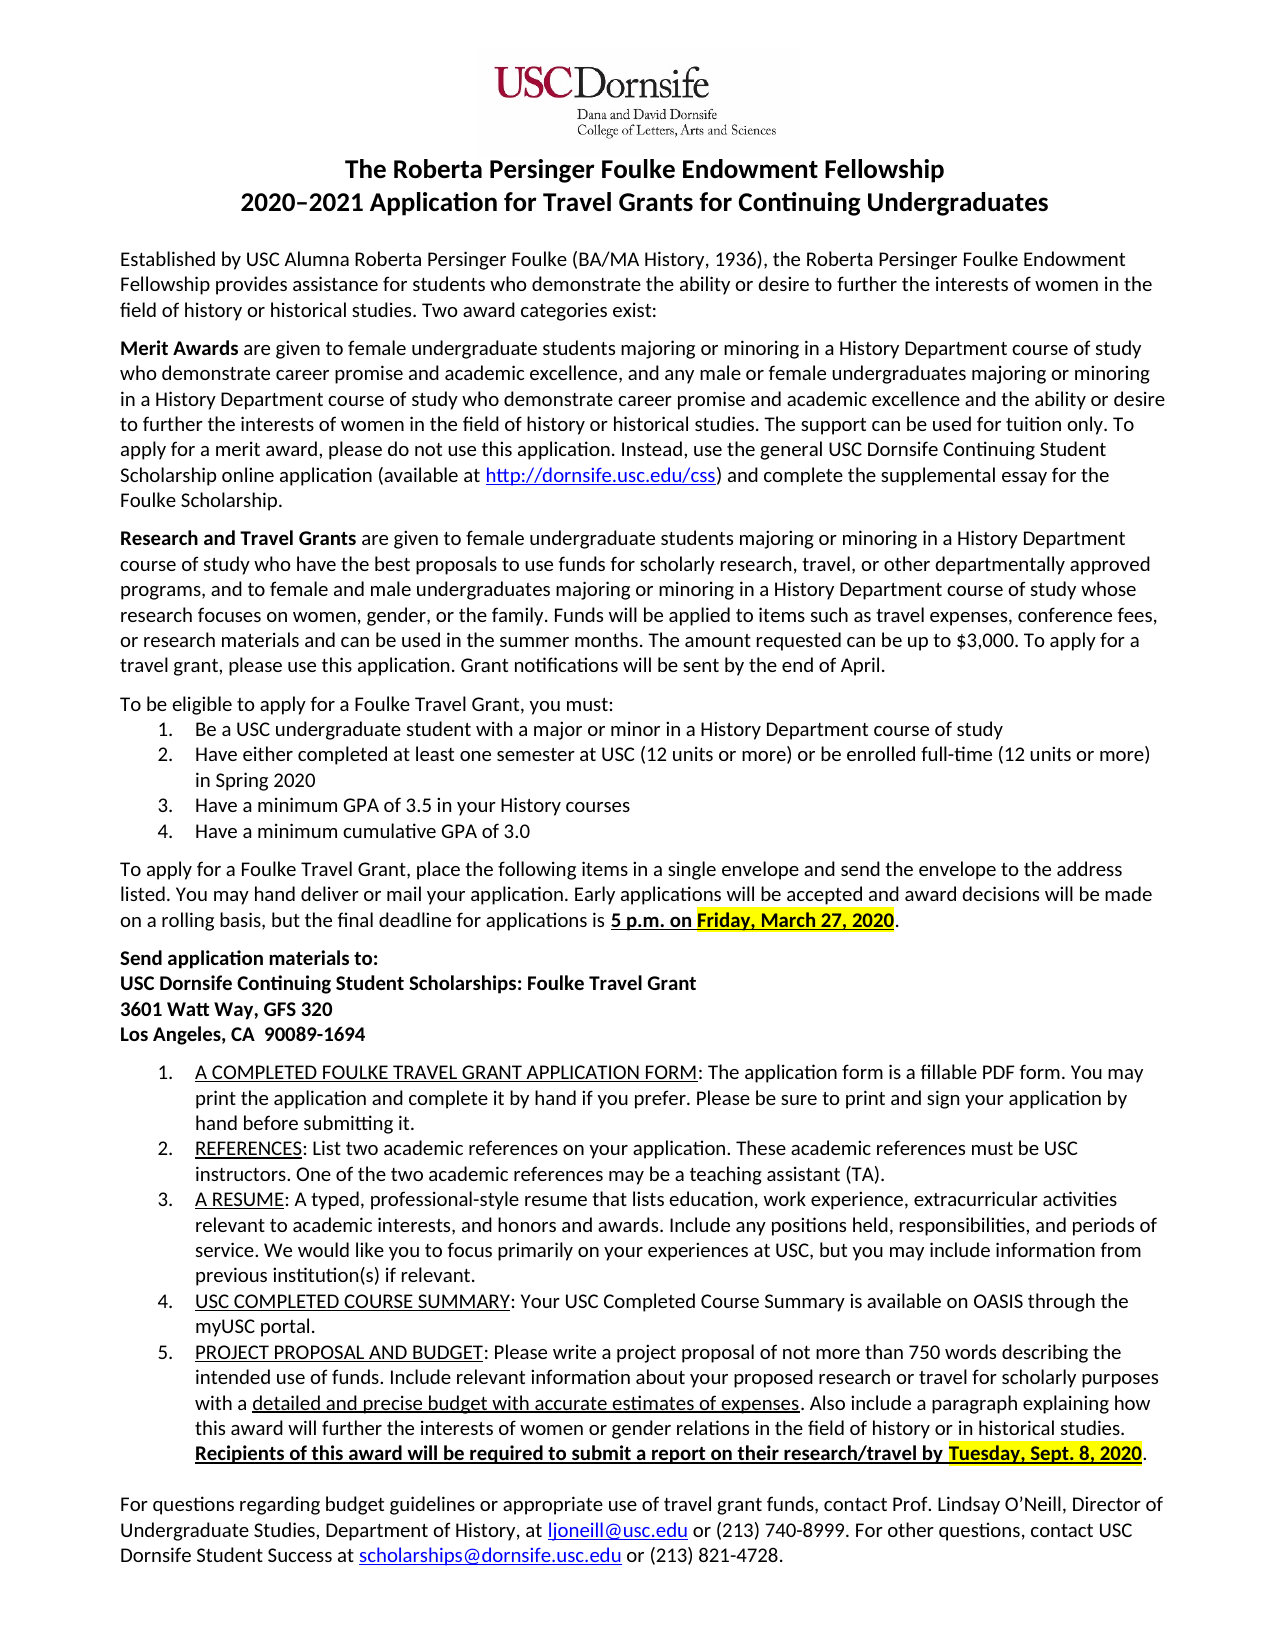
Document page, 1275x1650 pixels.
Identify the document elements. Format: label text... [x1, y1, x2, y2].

text 2020–2021 Application for Travel Grants for Continuing Undergraduates [120, 185, 1170, 218]
list PROJECT PROPOSAL AND BUDGET: Please write a project proposal of not more than 750 words describing the intended use of funds. Include relevant information about your proposed research or travel for scholarly purposes with a detailed and precise budget with accurate estimates of expenses. Also include a paragraph explaining how this award will further the interests of women or gender relations in the field of history or in historical studies. Recipients of this award will be required to submit a report on their research/travel by Tuesday, Sept. 8, 2020. [157, 1339, 1170, 1466]
text The Roberta Persinger Foulke Endowment Fellowship [120, 152, 1170, 185]
text Research and Travel Grants are given to female undergraduate students majoring or minoring in a History Department course of study who have the best proposals to use funds for scholarly research, travel, or other departmentally approved programs, and to female and male undergraduates majoring or minoring in a History Department course of study whose research focuses on women, gender, or the family. Funds will be applied to items such as travel expenses, conference fees, or research materials and can be used in the summer months. The amount requested can be up to $3,000. To apply for a travel grant, please use this application. Grant notifications will be sent by the end of April. [120, 526, 1170, 678]
text Los Angeles, CA 90089-1694 [120, 1021, 1170, 1047]
list Have either completed at least one semester at USC (12 units or more) or be enrolled full-time (12 units or more) in Spring 2020 [157, 742, 1170, 792]
list A RESUME: A typed, professional-style resume that lists education, work experience, extracurricular activities relevant to academic interests, and honors and awards. Include any positions held, responsibilities, and periods of service. We would like you to focus primarily on your experiences at USC, but you may include information from previous institution(s) if relevant. [157, 1186, 1170, 1288]
list Be a USC undergraduate student with a major or minor in a History Department course of study [157, 716, 1170, 742]
list USC COMPLETED COURSE SUMMARY: Your USC Completed Course Summary is available on OASIS through the myUSC portal. [157, 1288, 1170, 1339]
text USC Dornsife Continuing Student Scholarships: Foulke Travel Grant [120, 970, 1170, 996]
text Send application materials to: [120, 945, 1170, 970]
text 3601 Watt Way, GFS 320 [120, 996, 1170, 1021]
text To be eligible to apply for a Foulke Travel Grant, you must: [120, 691, 1170, 716]
picture [477, 49, 799, 152]
text Merit Awards are given to female undergraduate students majoring or minoring in a History Department course of study who demonstrate career promise and academic excellence, and any male or female undergraduates majoring or minoring in a History Department course of study who demonstrate career promise and academic excellence and the ability or desire to further the interests of women in the field of history or historical studies. The support can be used for tuition only. To apply for a merit award, please do not use this application. Instead, use the general USC Dornsife Continuing Student Scholarship online application (available at http://dornsife.usc.edu/css) and complete the supplemental essay for the Foulke Scholarship. [120, 335, 1170, 513]
list REFERENCES: List two academic references on your application. These academic references must be USC instructors. One of the two academic references may be a teaching assistant (TA). [157, 1136, 1170, 1186]
text For questions regarding budget guidelines or appropriate use of travel grant funds, contact Prof. Lindsay O’Neill, Director of Undergraduate Studies, Department of History, at ljoneill@usc.edu or (213) 740-8999. For other questions, contact USC Dornsife Student Success at scholarships@dornsife.usc.edu or (213) 821-4728. [120, 1491, 1170, 1568]
list Have a minimum cumulative GPA of 3.0 [157, 818, 1170, 843]
list A COMPLETED FOULKE TRAVEL GRANT APPLICATION FORM: The application form is a fillable PDF form. You may print the application and complete it by hand if you prefer. Please be sure to print and sign your application by hand before submitting it. [157, 1059, 1170, 1136]
text To apply for a Foulke Travel Grant, place the following items in a single envelope and send the envelope to the address listed. You may hand deliver or mail your application. Early applications will be accepted and award decisions will be made on a rolling basis, but the final deadline for applications is 5 p.m. on Friday, March 27, 2020. [120, 856, 1170, 932]
text Established by USC Alumna Roberta Persinger Foulke (BA/MA History, 1936), the Roberta Persinger Foulke Endowment Fellowship provides assistance for students who demonstrate the ability or desire to further the interests of women in the field of history or historical studies. Two award categories exist: [120, 246, 1170, 322]
list Have a minimum GPA of 3.5 in your History courses [157, 792, 1170, 818]
